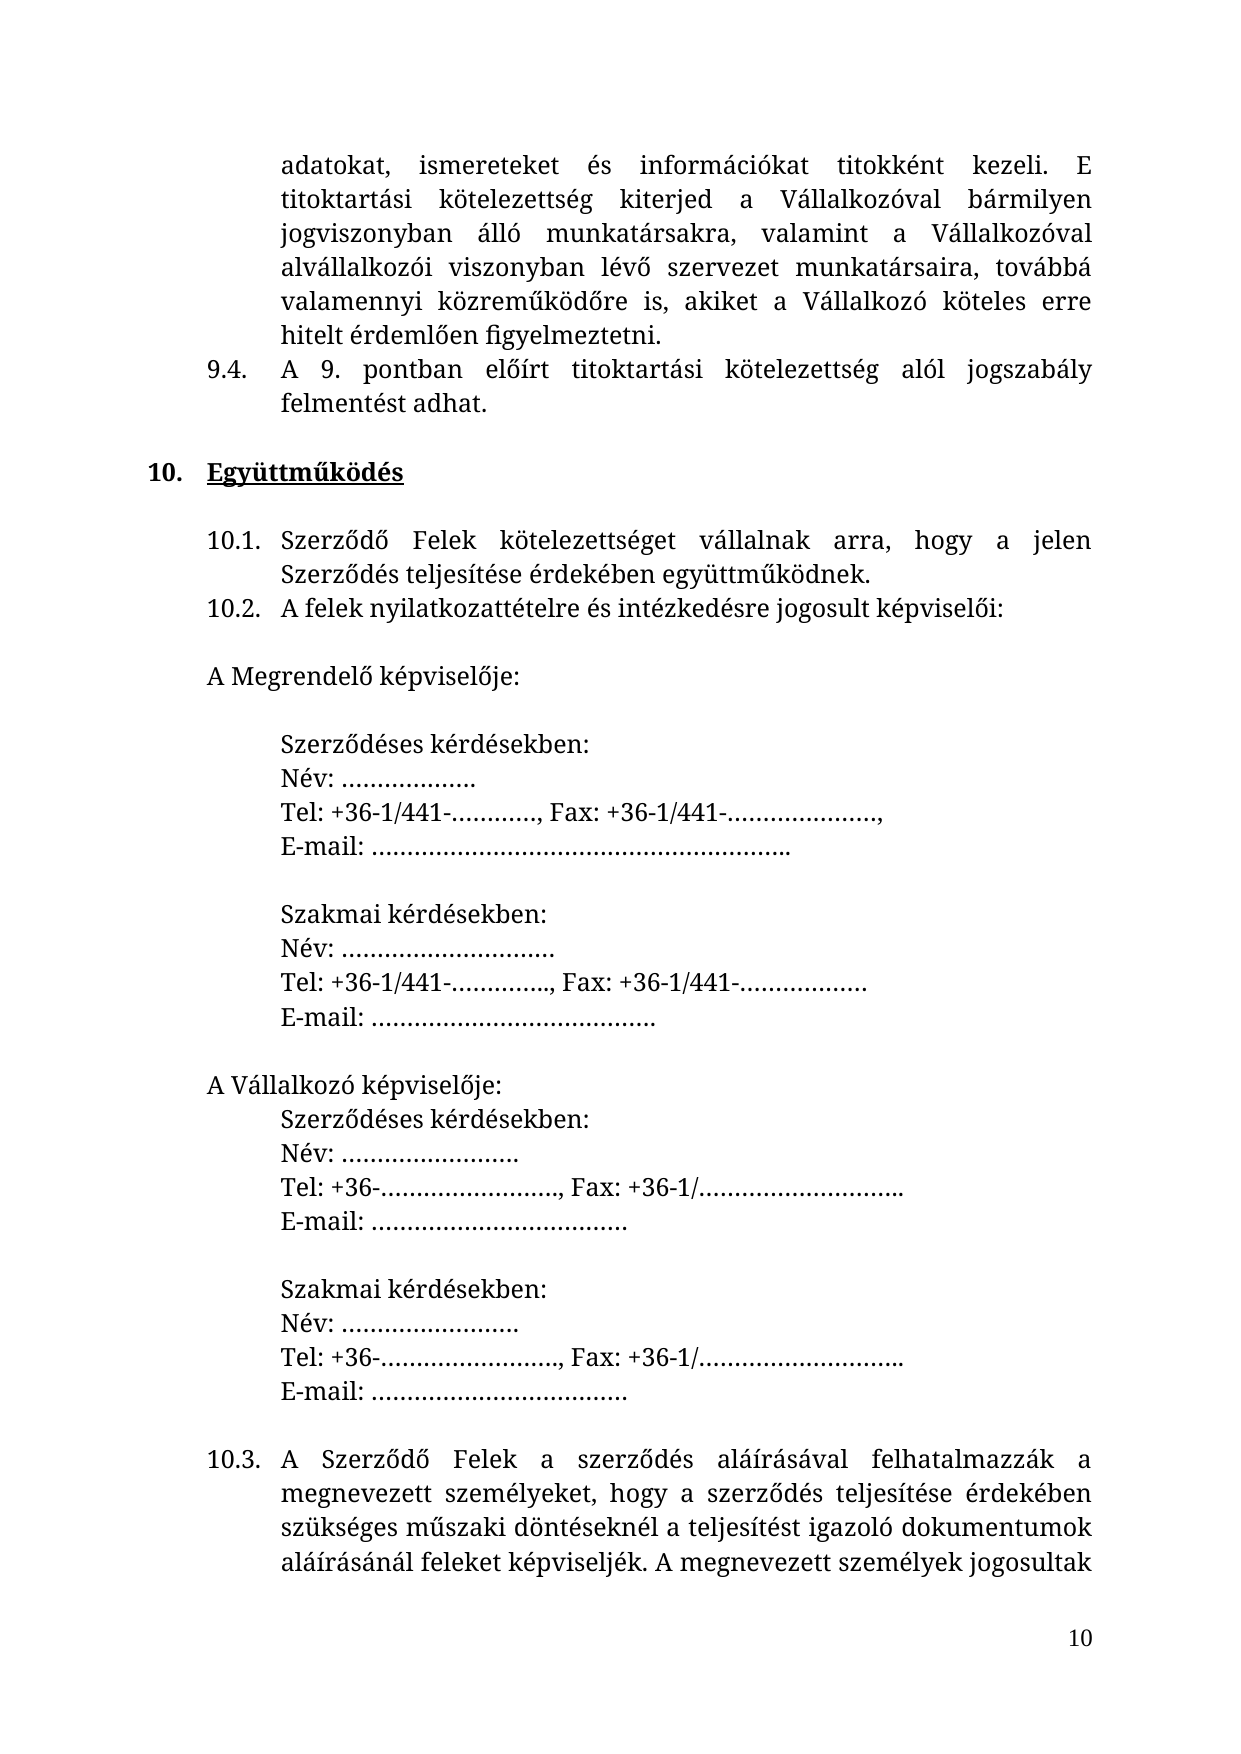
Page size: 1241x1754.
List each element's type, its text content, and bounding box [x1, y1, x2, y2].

list Szakmai kérdésekben: [280, 1272, 1093, 1306]
list A Vállalkozó képviselője: [207, 1067, 1093, 1101]
list Tel: +36-1/441-………….., Fax: +36-1/441-……………… [280, 965, 1093, 999]
list A felek nyilatkozattételre és intézkedésre jogosult képviselői: [207, 590, 1093, 624]
list Tel: +36-……………………., Fax: +36-1/……………………….. [280, 1169, 1093, 1203]
list Szerződő Felek kötelezettséget vállalnak arra, hogy a jelen Szerződés teljesítése érdekében együttműködnek. [207, 522, 1093, 590]
list E-mail: ………………………………………………….. [280, 829, 1093, 863]
list E-mail: ……………………………… [280, 1203, 1093, 1238]
list Szerződéses kérdésekben: [280, 727, 1093, 761]
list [207, 148, 1093, 352]
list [207, 1442, 1093, 1578]
list Szerződéses kérdésekben: [280, 1101, 1093, 1135]
list Együttműködés [148, 454, 1093, 488]
list Név: ……………………. [280, 1135, 1093, 1169]
list Név: ………………. [280, 761, 1093, 795]
list E-mail: ……………………………… [280, 1374, 1093, 1408]
list Tel: +36-1/441-…………, Fax: +36-1/441-…………………, [280, 795, 1093, 829]
list Név: ………………………… [280, 931, 1093, 965]
list E-mail: …………………………………. [280, 999, 1093, 1033]
list Név: ……………………. [280, 1306, 1093, 1340]
list A Megrendelő képviselője: [207, 658, 1093, 693]
list Tel: +36-……………………., Fax: +36-1/……………………….. [280, 1340, 1093, 1374]
list A 9. pontban előírt titoktartási kötelezettség alól jogszabály felmentést adhat. [207, 352, 1093, 420]
list Szakmai kérdésekben: [280, 897, 1093, 931]
